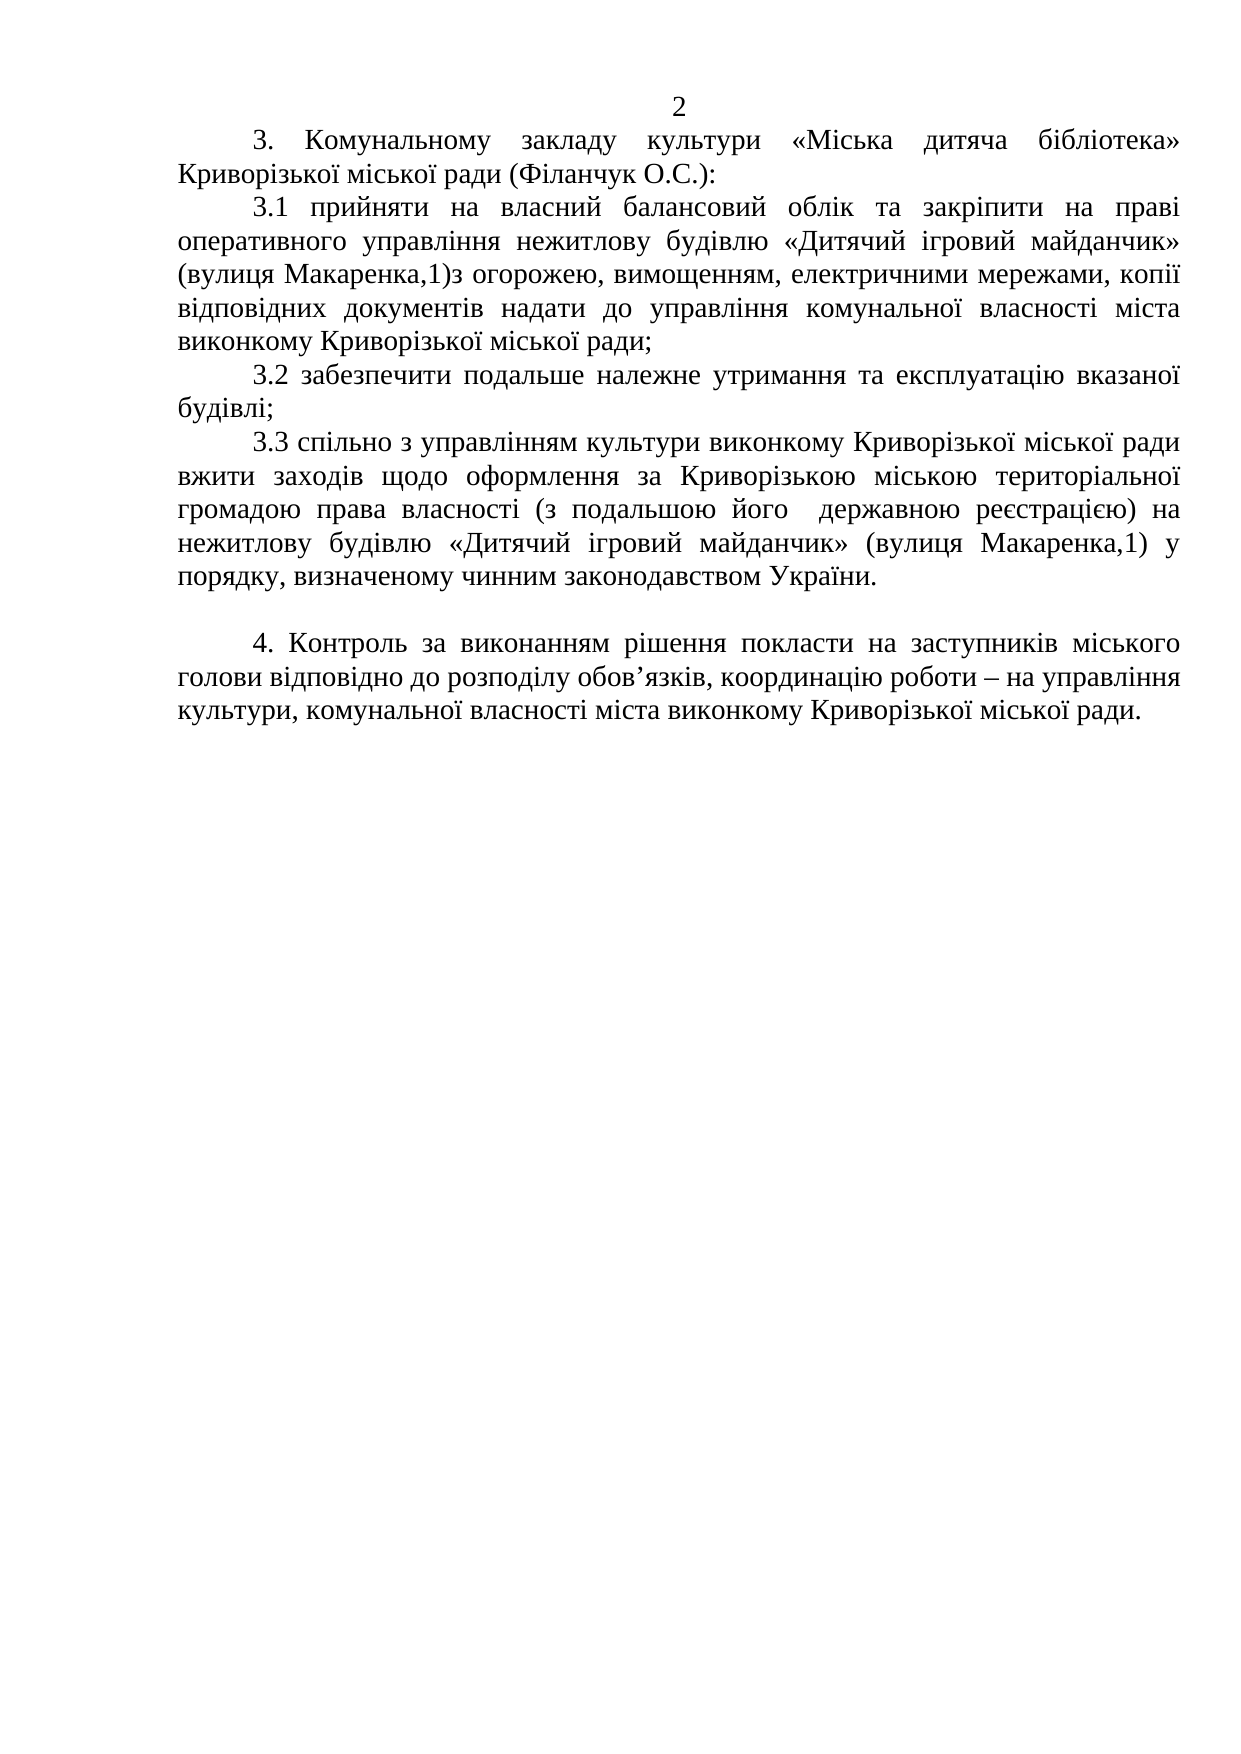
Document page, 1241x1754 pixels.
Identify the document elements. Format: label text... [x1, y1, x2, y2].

text 4. Контроль за виконанням рішення покласти на заступників міського голови відповідно до розподілу обов’язків, координацію роботи – на управління культури, комунальної власності міста виконкому Криворізької міської ради. [177, 625, 1181, 726]
text 3. Комунальному закладу культури «Міська дитяча бібліотека» Криворізької міської ради (Філанчук О.С.): [177, 122, 1181, 189]
text 3.3 спільно з управлінням культури виконкому Криворізької міської ради вжити заходів щодо оформлення за Криворізькою міською територіальної громадою права власності (з подальшою його державною реєстрацією) на нежитлову будівлю «Дитячий ігровий майданчик» (вулиця Макаренка,1) у порядку, визначеному чинним законодавством України. [177, 424, 1181, 592]
text 2 [177, 89, 1181, 122]
text 3.1 прийняти на власний балансовий облік та закріпити на праві оперативного управління нежитлову будівлю «Дитячий ігровий майданчик» (вулиця Макаренка,1)з огорожею, вимощенням, електричними мережами, копії відповідних документів надати до управління комунальної власності міста виконкому Криворізької міської ради; [177, 189, 1181, 357]
text 3.2 забезпечити подальше належне утримання та експлуатацію вказаної будівлі; [177, 357, 1181, 424]
